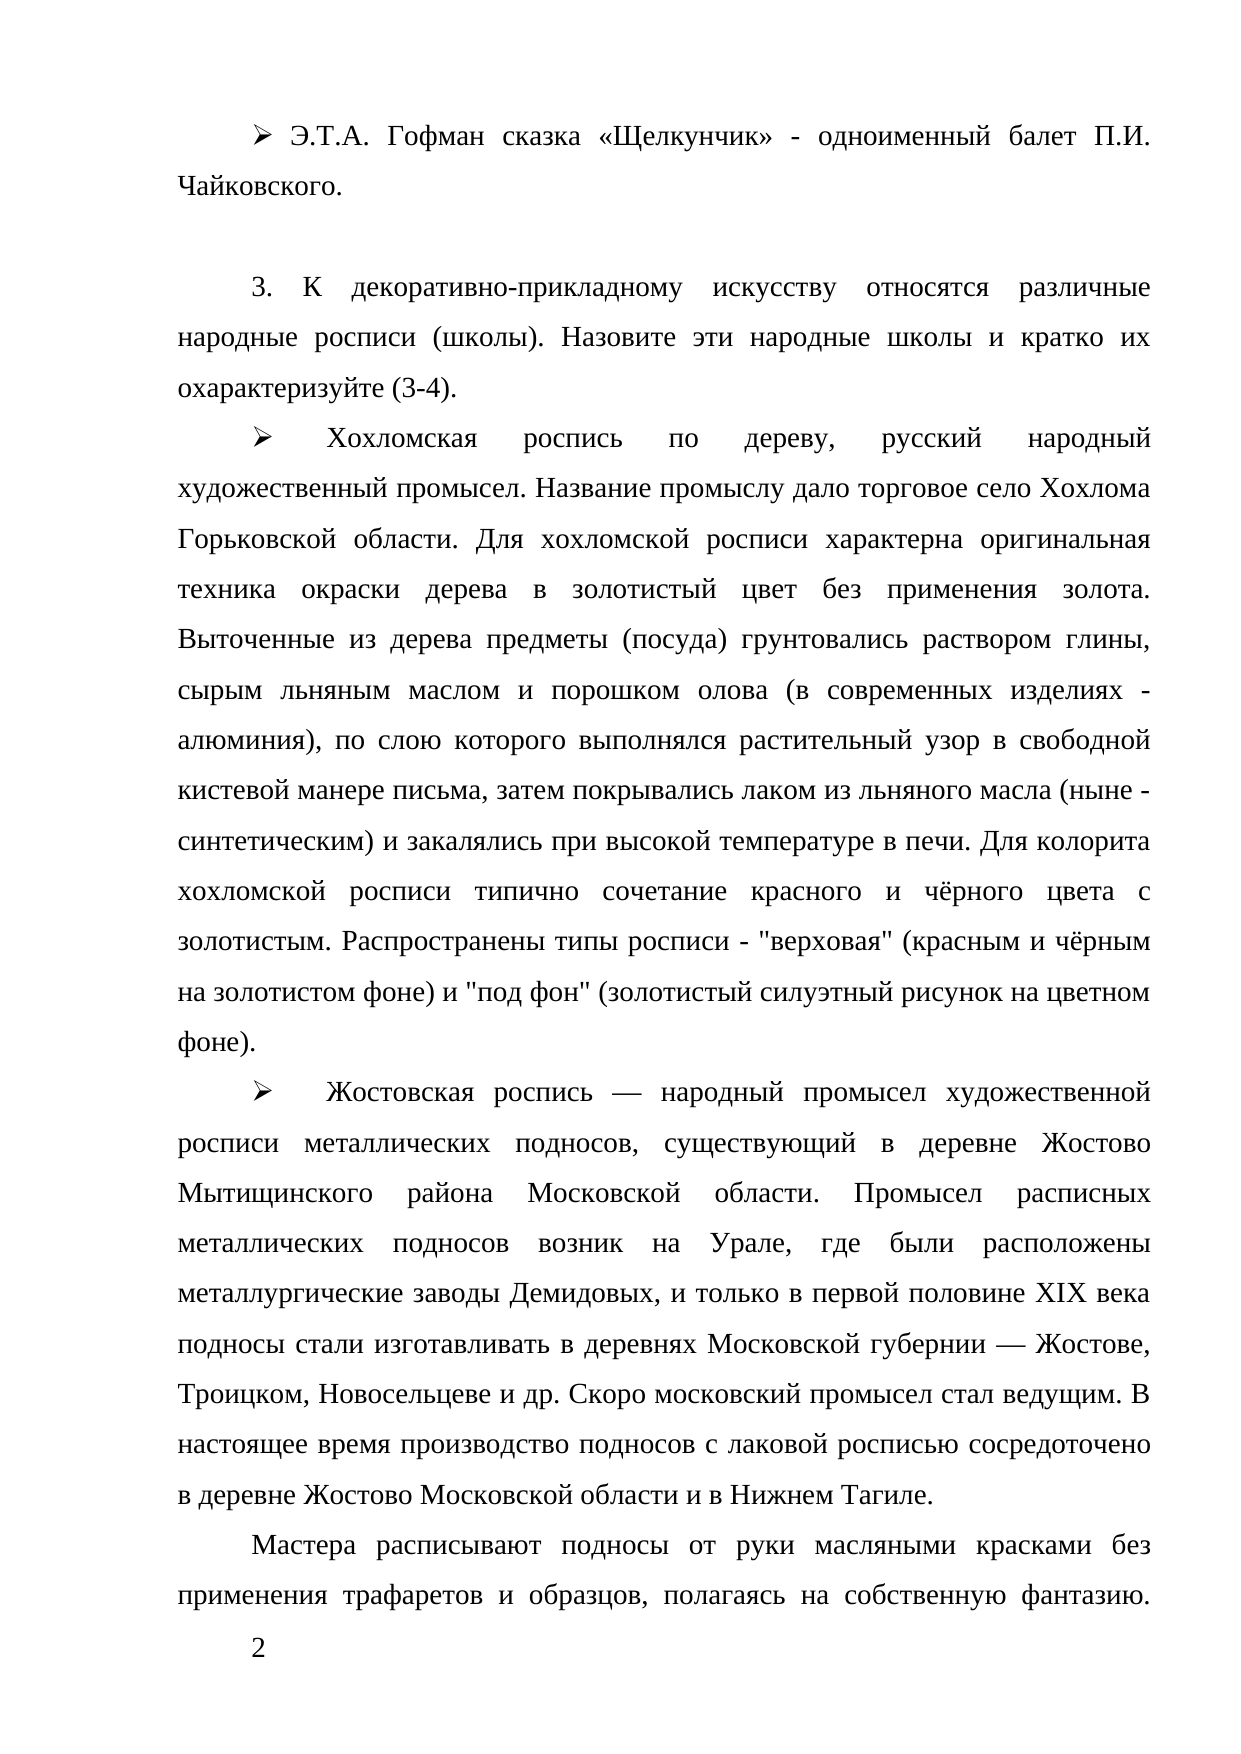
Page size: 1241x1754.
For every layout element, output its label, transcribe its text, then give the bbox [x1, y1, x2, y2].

list Э.Т.А. Гофман сказка «Щелкунчик» - одноименный балет П.И. Чайковского. [177, 118, 1152, 202]
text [177, 1527, 1152, 1611]
text 3. К декоративно-прикладному искусству относятся различные народные росписи (школы). Назовите эти народные школы и кратко их охарактеризуйте (3-4). [177, 269, 1152, 403]
list Жостовская роспись — народный промысел художественной росписи металлических подносов, существующий в деревне Жостово Мытищинского района Московской области. Промысел расписных металлических подносов возник на Урале, где были расположены металлургические заводы Демидовых, и только в первой половине XIX века подносы стали изготавливать в деревнях Московской губернии — Жостове, Троицком, Новосельцеве и др. Скоро московский промысел стал ведущим. В настоящее время производство подносов с лаковой росписью сосредоточено в деревне Жостово Московской области и в Нижнем Тагиле. [177, 1074, 1152, 1510]
list Хохломская роспись по дереву, русский народный художественный промысел. Название промыслу дало торговое село Хохлома Горьковской области. Для хохломской росписи характерна оригинальная техника окраски дерева в золотистый цвет без применения золота. Выточенные из дерева предметы (посуда) грунтовались раствором глины, сырым льняным маслом и порошком олова (в современных изделиях - алюминия), по слою которого выполнялся растительный узор в свободной кистевой манере письма, затем покрывались лаком из льняного масла (ныне - синтетическим) и закалялись при высокой температуре в печи. Для колорита хохломской росписи типично сочетание красного и чёрного цвета с золотистым. Распространены типы росписи - "верховая" (красным и чёрным на золотистом фоне) и "под фон" (золотистый силуэтный рисунок на цветном фоне). [177, 420, 1152, 1057]
